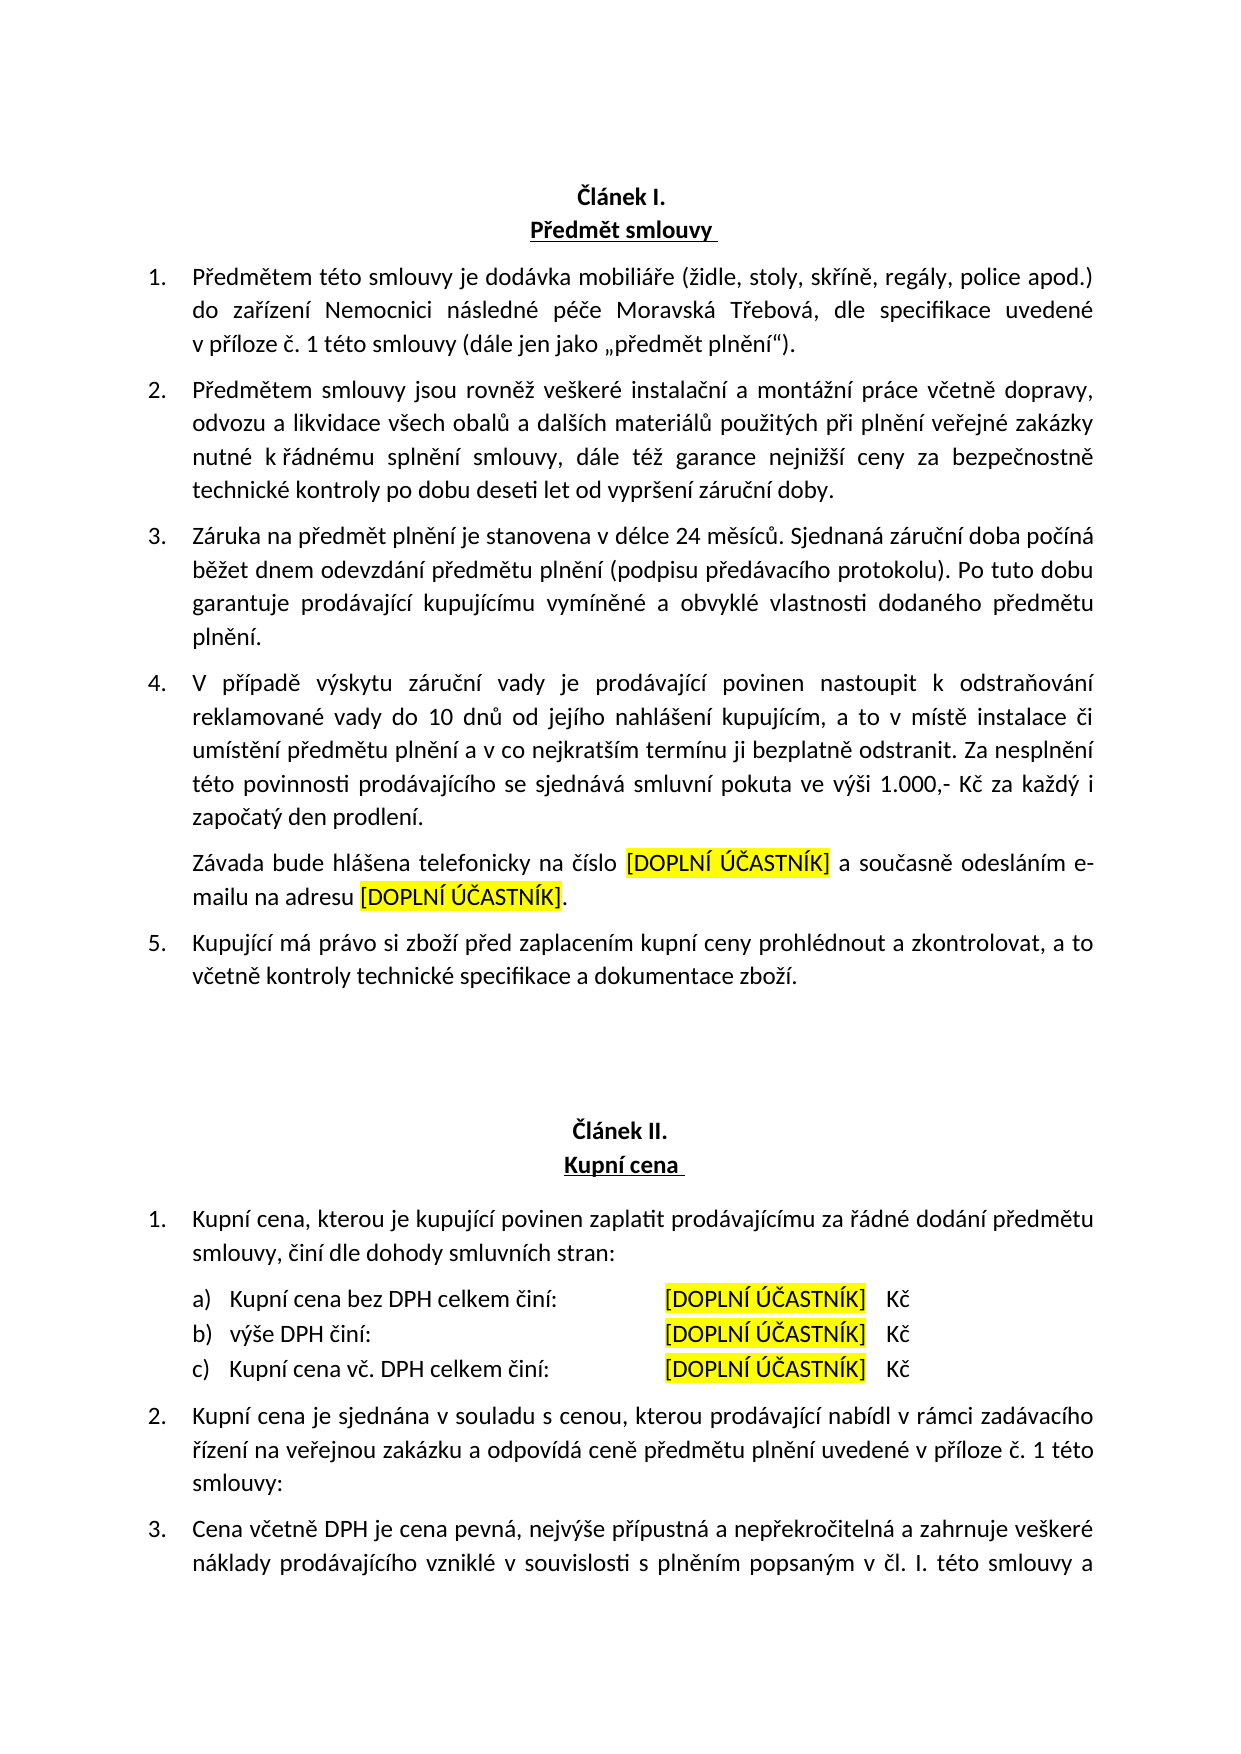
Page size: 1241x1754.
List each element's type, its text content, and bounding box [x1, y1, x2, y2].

list Kupující má právo si zboží před zaplacením kupní ceny prohlédnout a zkontrolovat, a to včetně kontroly technické specifikace a dokumentace zboží. [148, 927, 1095, 991]
list Kupní cena vč. DPH celkem činí: [DOPLNÍ ÚČASTNÍK] Kč [192, 1353, 665, 1383]
list Kupní cena je sjednána v souladu s cenou, kterou prodávající nabídl v rámci zadávacího řízení na veřejnou zakázku a odpovídá ceně předmětu plnění uvedené v příloze č. 1 této smlouvy: [148, 1400, 1095, 1498]
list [148, 1513, 1095, 1577]
text Článek II. [148, 1115, 1093, 1146]
list Kupní cena, kterou je kupující povinen zaplatit prodávajícímu za řádné dodání předmětu smlouvy, činí dle dohody smluvních stran: [148, 1203, 1095, 1267]
list Kupní cena bez DPH celkem činí: [DOPLNÍ ÚČASTNÍK] Kč [866, 1283, 1093, 1313]
list Předmětem smlouvy jsou rovněž veškeré instalační a montážní práce včetně dopravy, odvozu a likvidace všech obalů a dalších materiálů použitých při plnění veřejné zakázky nutné k řádnému splnění smlouvy, dále též garance nejnižší ceny za bezpečnostně technické kontroly po dobu deseti let od vypršení záruční doby. [148, 374, 1095, 505]
text Kupní cena [148, 1149, 1095, 1179]
list výše DPH činí: [DOPLNÍ ÚČASTNÍK] Kč [192, 1318, 665, 1348]
list Předmětem této smlouvy je dodávka mobiliáře (židle, stoly, skříně, regály, police apod.) do zařízení Nemocnici následné péče Moravská Třebová, dle specifikace uvedené v příloze č. 1 této smlouvy (dále jen jako „předmět plnění“). [148, 261, 1095, 358]
list Kupní cena vč. DPH celkem činí: [DOPLNÍ ÚČASTNÍK] Kč [866, 1353, 1093, 1383]
list Záruka na předmět plnění je stanovena v délce 24 měsíců. Sjednaná záruční doba počíná běžet dnem odevzdání předmětu plnění (podpisu předávacího protokolu). Po tuto dobu garantuje prodávající kupujícímu vymíněné a obvyklé vlastnosti dodaného předmětu plnění. [148, 521, 1095, 652]
list Závada bude hlášena telefonicky na číslo [DOPLNÍ ÚČASTNÍK] a současně odesláním e-mailu na adresu [DOPLNÍ ÚČASTNÍK]. [192, 847, 1095, 911]
text Článek I. [148, 181, 1095, 212]
list V případě výskytu záruční vady je prodávající povinen nastoupit k odstraňování reklamované vady do 10 dnů od jejího nahlášení kupujícím, a to v místě instalace či umístění předmětu plnění a v co nejkratším termínu ji bezplatně odstranit. Za nesplnění této povinnosti prodávajícího se sjednává smluvní pokuta ve výši 1.000,- Kč za každý i započatý den prodlení. [148, 667, 1095, 832]
text Předmět smlouvy [148, 215, 1095, 245]
list výše DPH činí: [DOPLNÍ ÚČASTNÍK] Kč [866, 1318, 1093, 1348]
list Kupní cena bez DPH celkem činí: [DOPLNÍ ÚČASTNÍK] Kč [192, 1283, 665, 1313]
